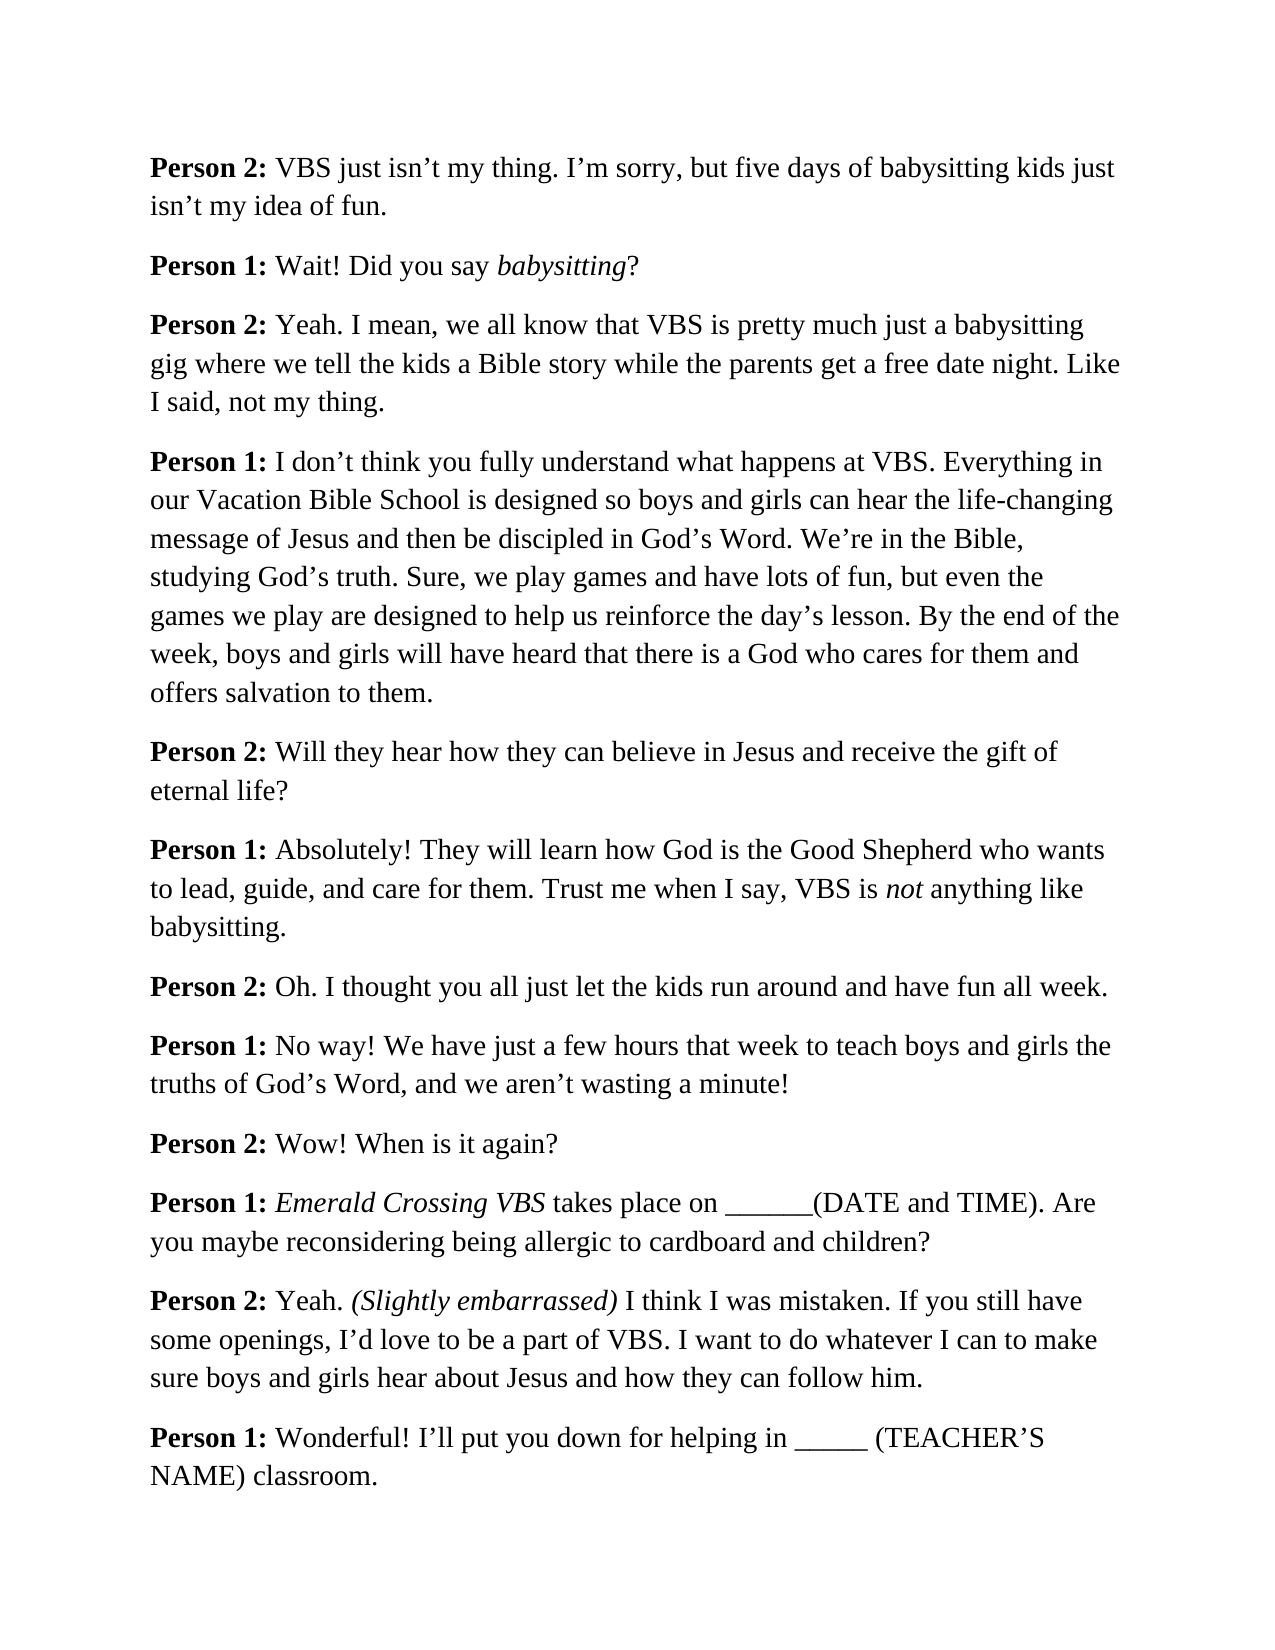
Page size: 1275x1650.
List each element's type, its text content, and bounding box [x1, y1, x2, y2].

text Person 2: Oh. I thought you all just let the kids run around and have fun all week. [150, 969, 1125, 1002]
text Person 1: Wonderful! I’ll put you down for helping in _____ (TEACHER’S NAME) classroom. [150, 1420, 1125, 1492]
text Person 2: Wow! When is it again? [150, 1126, 1125, 1159]
text Person 2: VBS just isn’t my thing. I’m sorry, but five days of babysitting kids just isn’t my idea of fun. [150, 150, 1125, 222]
text Person 2: Yeah. I mean, we all know that VBS is pretty much just a babysitting gig where we tell the kids a Bible story while the parents get a free date night. Like I said, not my thing. [150, 307, 1125, 418]
text Person 2: Will they hear how they can believe in Jesus and receive the gift of eternal life? [150, 734, 1125, 806]
text Person 1: Absolutely! They will learn how God is the Good Shepherd who wants to lead, guide, and care for them. Trust me when I say, VBS is not anything like babysitting. [150, 832, 1125, 943]
text Person 1: Wait! Did you say babysitting? [150, 248, 1125, 281]
text Person 1: Emerald Crossing VBS takes place on ______(DATE and TIME). Are you maybe reconsidering being allergic to cardboard and children? [150, 1185, 1125, 1257]
text Person 1: No way! We have just a few hours that week to teach boys and girls the truths of God’s Word, and we aren’t wasting a minute! [150, 1028, 1125, 1100]
text Person 1: I don’t think you fully understand what happens at VBS. Everything in our Vacation Bible School is designed so boys and girls can hear the life-changing message of Jesus and then be discipled in God’s Word. We’re in the Bible, studying God’s truth. Sure, we play games and have lots of fun, but even the games we play are designed to help us reinforce the day’s lesson. By the end of the week, boys and girls will have heard that there is a God who cares for them and offers salvation to them. [150, 444, 1125, 708]
text Person 2: Yeah. (Slightly embarrassed) I think I was mistaken. If you still have some openings, I’d love to be a part of VBS. I want to do whatever I can to make sure boys and girls hear about Jesus and how they can follow him. [150, 1283, 1125, 1394]
